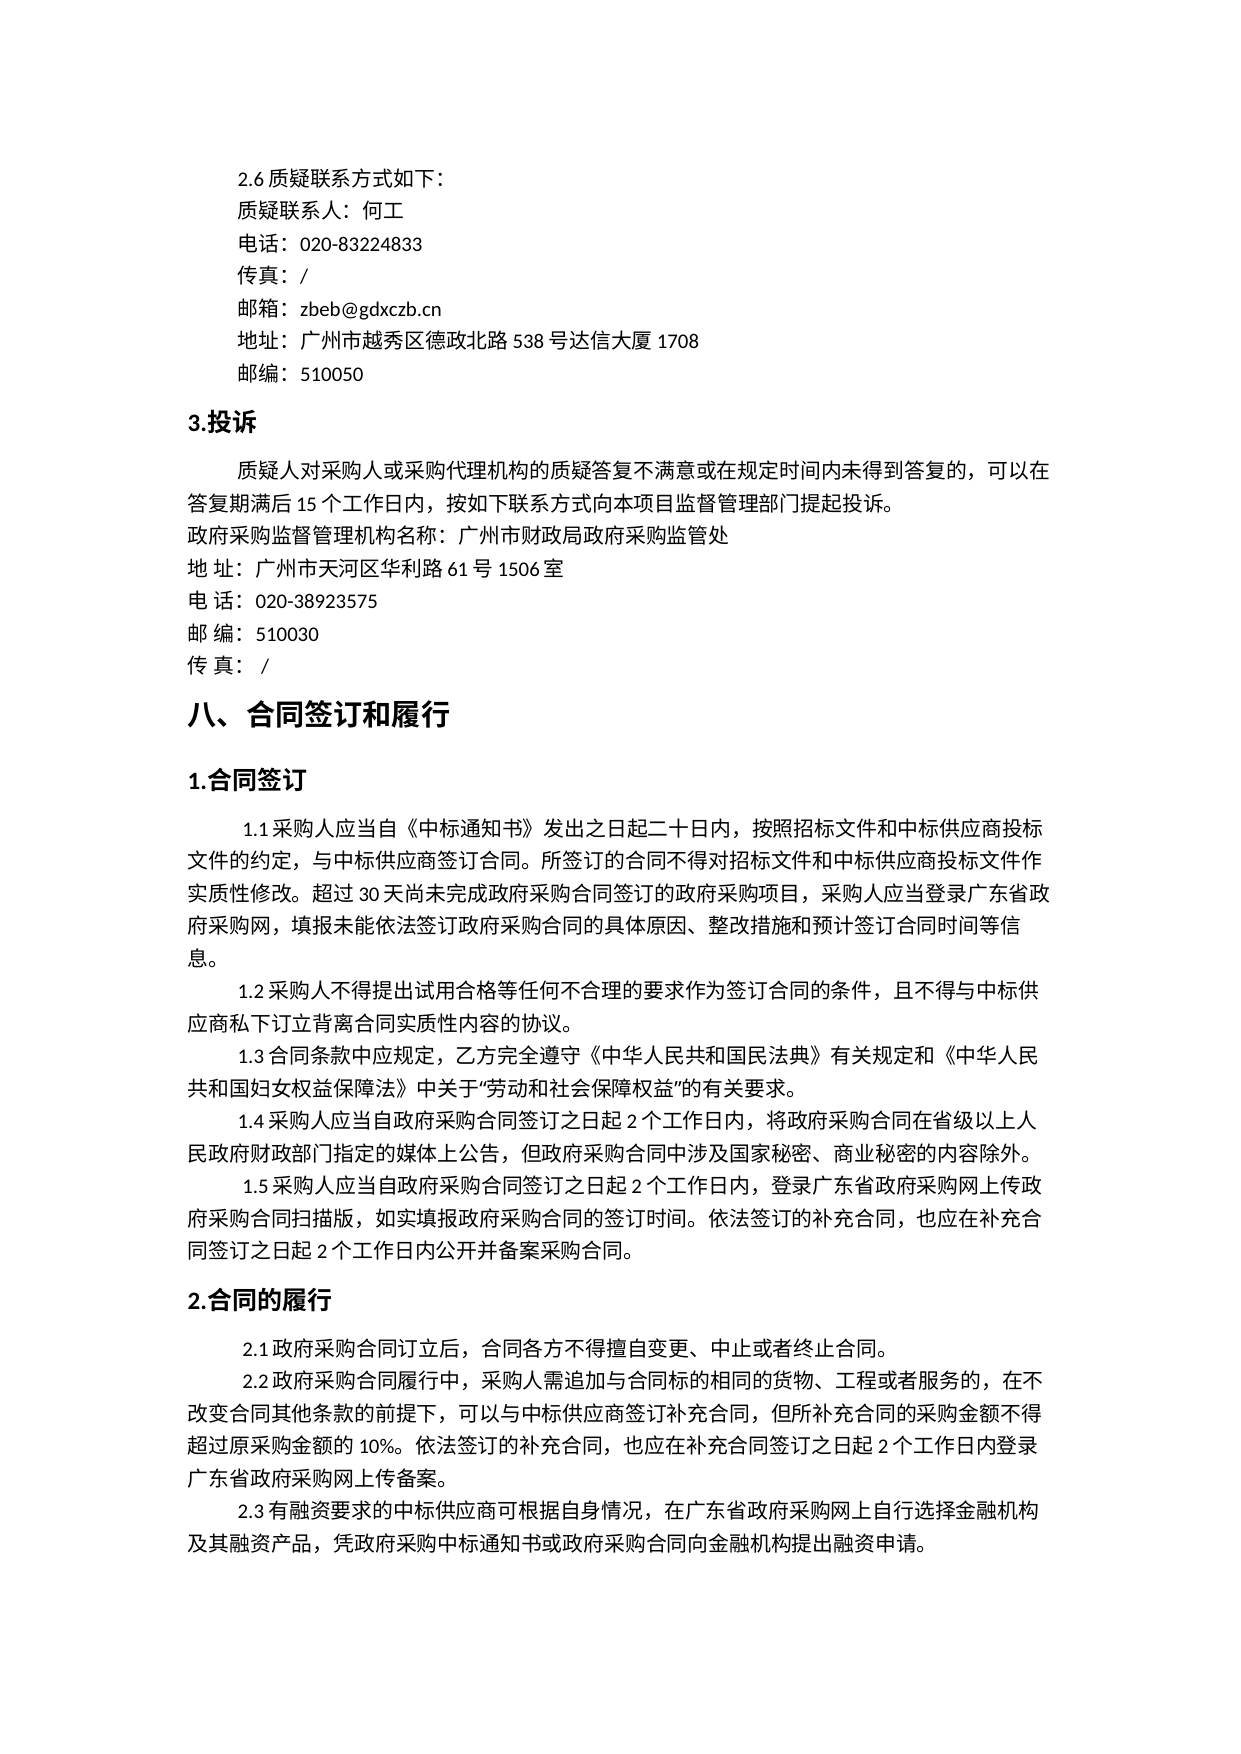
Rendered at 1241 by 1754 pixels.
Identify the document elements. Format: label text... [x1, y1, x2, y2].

text 质疑人对采购人或采购代理机构的质疑答复不满意或在规定时间内未得到答复的，可以在答复期满后15个工作日内，按如下联系方式向本项目监督管理部门提起投诉。 [187, 454, 1053, 519]
text 3.投诉 [187, 389, 1053, 454]
text 1.1采购人应当自《中标通知书》发出之日起二十日内，按照招标文件和中标供应商投标文件的约定，与中标供应商签订合同。所签订的合同不得对招标文件和中标供应商投标文件作实质性修改。超过30天尚未完成政府采购合同签订的政府采购项目，采购人应当登录广东省政府采购网，填报未能依法签订政府采购合同的具体原因、整改措施和预计签订合同时间等信息。 [187, 812, 1053, 974]
text 1.2采购人不得提出试用合格等任何不合理的要求作为签订合同的条件，且不得与中标供应商私下订立背离合同实质性内容的协议。 [187, 974, 1053, 1039]
text 1.4采购人应当自政府采购合同签订之日起2个工作日内，将政府采购合同在省级以上人民政府财政部门指定的媒体上公告，但政府采购合同中涉及国家秘密、商业秘密的内容除外。 [187, 1104, 1053, 1169]
text 电 话：020-38923575 [187, 584, 1053, 617]
text 2.6质疑联系方式如下： [187, 162, 1053, 194]
text 2.3有融资要求的中标供应商可根据自身情况，在广东省政府采购网上自行选择金融机构及其融资产品，凭政府采购中标通知书或政府采购合同向金融机构提出融资申请。 [187, 1494, 1053, 1559]
text 电话：020-83224833 [187, 227, 1053, 259]
text 2.合同的履行 [187, 1267, 1053, 1332]
text 地址：广州市越秀区德政北路538号达信大厦1708 [187, 324, 1053, 357]
text 1.3合同条款中应规定，乙方完全遵守《中华人民共和国民法典》有关规定和《中华人民共和国妇女权益保障法》中关于“劳动和社会保障权益”的有关要求。 [187, 1039, 1053, 1104]
text 八、合同签订和履行 [187, 682, 1053, 747]
text 政府采购监督管理机构名称：广州市财政局政府采购监管处 [187, 519, 1053, 552]
text 1.5采购人应当自政府采购合同签订之日起2个工作日内，登录广东省政府采购网上传政府采购合同扫描版，如实填报政府采购合同的签订时间。依法签订的补充合同，也应在补充合同签订之日起2个工作日内公开并备案采购合同。 [187, 1169, 1053, 1267]
text 邮 编：510030 [187, 617, 1053, 649]
text 质疑联系人：何工 [187, 194, 1053, 227]
text 2.2政府采购合同履行中，采购人需追加与合同标的相同的货物、工程或者服务的，在不改变合同其他条款的前提下，可以与中标供应商签订补充合同，但所补充合同的采购金额不得超过原采购金额的10%。依法签订的补充合同，也应在补充合同签订之日起2个工作日内登录广东省政府采购网上传备案。 [187, 1364, 1053, 1494]
text 传 真： / [187, 649, 1053, 682]
text 邮箱：zbeb@gdxczb.cn [187, 292, 1053, 324]
text 传真：/ [187, 259, 1053, 292]
text 地 址：广州市天河区华利路61号1506室 [187, 552, 1053, 584]
text 邮编：510050 [187, 357, 1053, 389]
text 2.1政府采购合同订立后，合同各方不得擅自变更、中止或者终止合同。 [187, 1332, 1053, 1364]
text 1.合同签订 [187, 747, 1053, 812]
